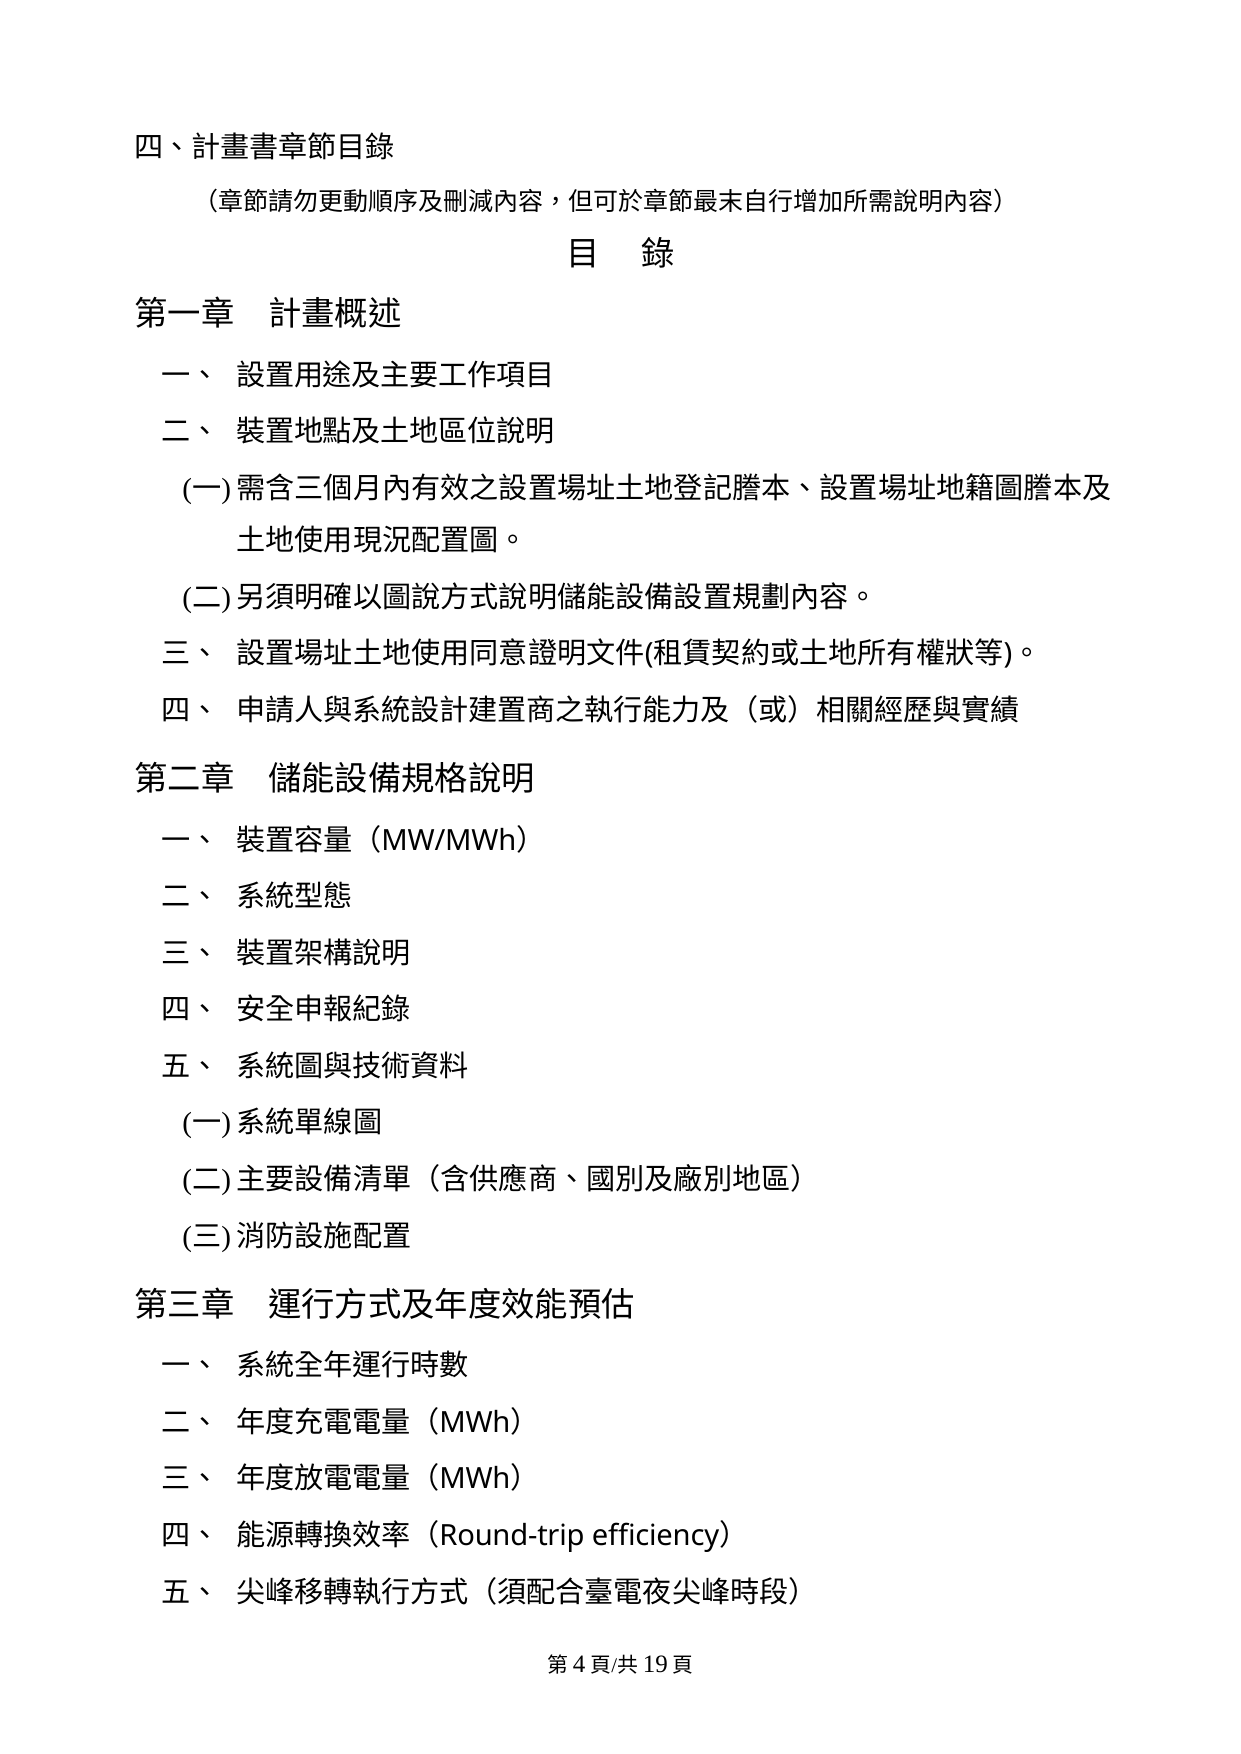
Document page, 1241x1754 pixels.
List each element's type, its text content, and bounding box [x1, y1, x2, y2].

list 系統型態 [161, 873, 1130, 915]
list 系統全年運行時數 [161, 1342, 1130, 1384]
list 另須明確以圖說方式說明儲能設備設置規劃內容。 [231, 573, 1130, 616]
list 消防設施配置 [231, 1212, 1130, 1254]
text 目 錄 [118, 226, 1122, 274]
list 申請人與系統設計建置商之執行能力及（或）相關經歷與實績 [161, 687, 1130, 729]
list 能源轉換效率（Round-trip efficiency） [161, 1512, 1130, 1554]
list 系統單線圖 [231, 1099, 1130, 1141]
list 設置用途及主要工作項目 [161, 351, 1130, 393]
list 年度充電電量（MWh） [161, 1398, 1130, 1441]
list 裝置容量（MW/MWh） [161, 816, 1130, 858]
list 年度放電電量（MWh） [161, 1455, 1130, 1497]
text 第二章 儲能設備規格說明 [134, 752, 1130, 800]
text 四、計畫書章節目錄 [134, 123, 1130, 165]
text （章節請勿更動順序及刪減內容，但可於章節最末自行增加所需說明內容） [134, 181, 1130, 217]
text 第三章 運行方式及年度效能預估 [134, 1278, 1130, 1326]
text 第一章 計畫概述 [134, 287, 1130, 335]
list 裝置架構說明 [161, 929, 1130, 972]
list 裝置地點及土地區位說明 [161, 408, 1130, 450]
list 需含三個月內有效之設置場址土地登記謄本、設置場址地籍圖謄本及土地使用現況配置圖。 [231, 464, 1130, 559]
list 主要設備清單（含供應商、國別及廠別地區） [231, 1156, 1130, 1198]
list 安全申報紀錄 [161, 986, 1130, 1028]
list 尖峰移轉執行方式（須配合臺電夜尖峰時段） [161, 1568, 1130, 1611]
list 設置場址土地使用同意證明文件(租賃契約或土地所有權狀等)。 [161, 630, 1130, 672]
list 系統圖與技術資料 [161, 1042, 1130, 1085]
